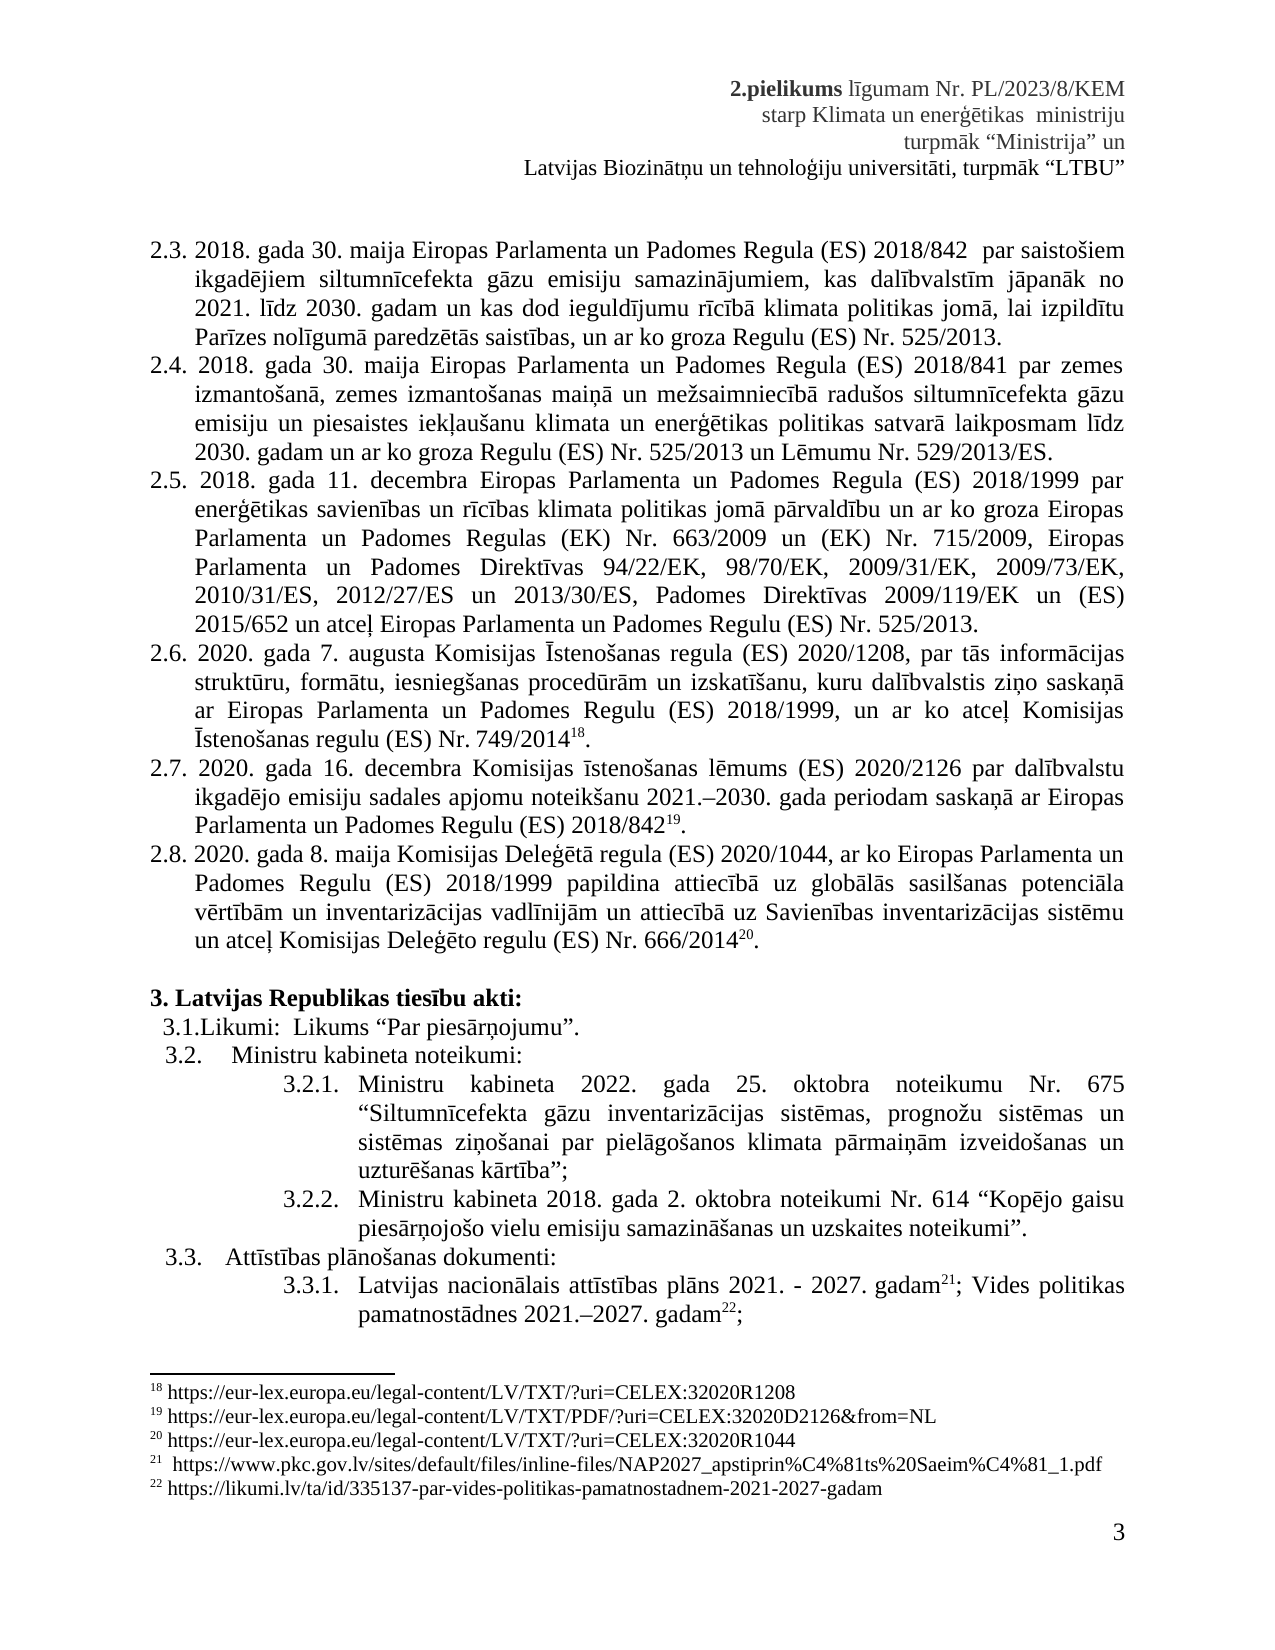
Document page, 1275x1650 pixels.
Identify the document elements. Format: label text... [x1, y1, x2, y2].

text 2.4. 2018. gada 30. maija Eiropas Parlamenta un Padomes Regula (ES) 2018/841 par zemes izmantošanā, zemes izmantošanas maiņā un mežsaimniecībā radušos siltumnīcefekta gāzu emisiju un piesaistes iekļaušanu klimata un enerģētikas politikas satvarā laikposmam līdz 2030. gadam un ar ko groza Regulu (ES) Nr. 525/2013 un Lēmumu Nr. 529/2013/ES. [150, 351, 1125, 466]
list Latvijas nacionālais attīstības plāns 2021. - 2027. gadam; Vides politikas pamatnostādnes 2021.–2027. gadam; [283, 1271, 1125, 1328]
list Ministru kabineta noteikumi: [165, 1041, 1125, 1069]
text 3.1.Likumi: Likums “Par piesārņojumu”. [150, 1012, 1125, 1041]
list Attīstības plānošanas dokumenti: [165, 1242, 1125, 1271]
text 2.6. 2020. gada 7. augusta Komisijas Īstenošanas regula (ES) 2020/1208, par tās informācijas struktūru, formātu, iesniegšanas procedūrām un izskatīšanu, kuru dalībvalstis ziņo saskaņā ar Eiropas Parlamenta un Padomes Regulu (ES) 2018/1999, un ar ko atceļ Komisijas Īstenošanas regulu (ES) Nr. 749/2014. [150, 638, 1125, 753]
list Ministru kabineta 2022. gada 25. oktobra noteikumu Nr. 675 “Siltumnīcefekta gāzu inventarizācijas sistēmas, prognožu sistēmas un sistēmas ziņošanai par pielāgošanos klimata pārmaiņām izveidošanas un uzturēšanas kārtība”; [283, 1069, 1125, 1184]
text 3. Latvijas Republikas tiesību akti: [150, 983, 1125, 1012]
text 2.8. 2020. gada 8. maija Komisijas Deleģētā regula (ES) 2020/1044, ar ko Eiropas Parlamenta un Padomes Regulu (ES) 2018/1999 papildina attiecībā uz globālās sasilšanas potenciāla vērtībām un inventarizācijas vadlīnijām un attiecībā uz Savienības inventarizācijas sistēmu un atceļ Komisijas Deleģēto regulu (ES) Nr. 666/2014. [150, 839, 1125, 954]
text 2.5. 2018. gada 11. decembra Eiropas Parlamenta un Padomes Regula (ES) 2018/1999 par enerģētikas savienības un rīcības klimata politikas jomā pārvaldību un ar ko groza Eiropas Parlamenta un Padomes Regulas (EK) Nr. 663/2009 un (EK) Nr. 715/2009, Eiropas Parlamenta un Padomes Direktīvas 94/22/EK, 98/70/EK, 2009/31/EK, 2009/73/EK, 2010/31/ES, 2012/27/ES un 2013/30/ES, Padomes Direktīvas 2009/119/EK un (ES) 2015/652 un atceļ Eiropas Parlamenta un Padomes Regulu (ES) Nr. 525/2013. [150, 466, 1125, 638]
list Ministru kabineta 2018. gada 2. oktobra noteikumi Nr. 614 “Kopējo gaisu piesārņojošo vielu emisiju samazināšanas un uzskaites noteikumi”. [283, 1184, 1125, 1242]
text 2.3. 2018. gada 30. maija Eiropas Parlamenta un Padomes Regula (ES) 2018/842 par saistošiem ikgadējiem siltumnīcefekta gāzu emisiju samazinājumiem, kas dalībvalstīm jāpanāk no 2021. līdz 2030. gadam un kas dod ieguldījumu rīcībā klimata politikas jomā, lai izpildītu Parīzes nolīgumā paredzētās saistības, un ar ko groza Regulu (ES) Nr. 525/2013. [150, 236, 1125, 351]
text 2.7. 2020. gada 16. decembra Komisijas īstenošanas lēmums (ES) 2020/2126 par dalībvalstu ikgadējo emisiju sadales apjomu noteikšanu 2021.–2030. gada periodam saskaņā ar Eiropas Parlamenta un Padomes Regulu (ES) 2018/842. [150, 753, 1125, 839]
